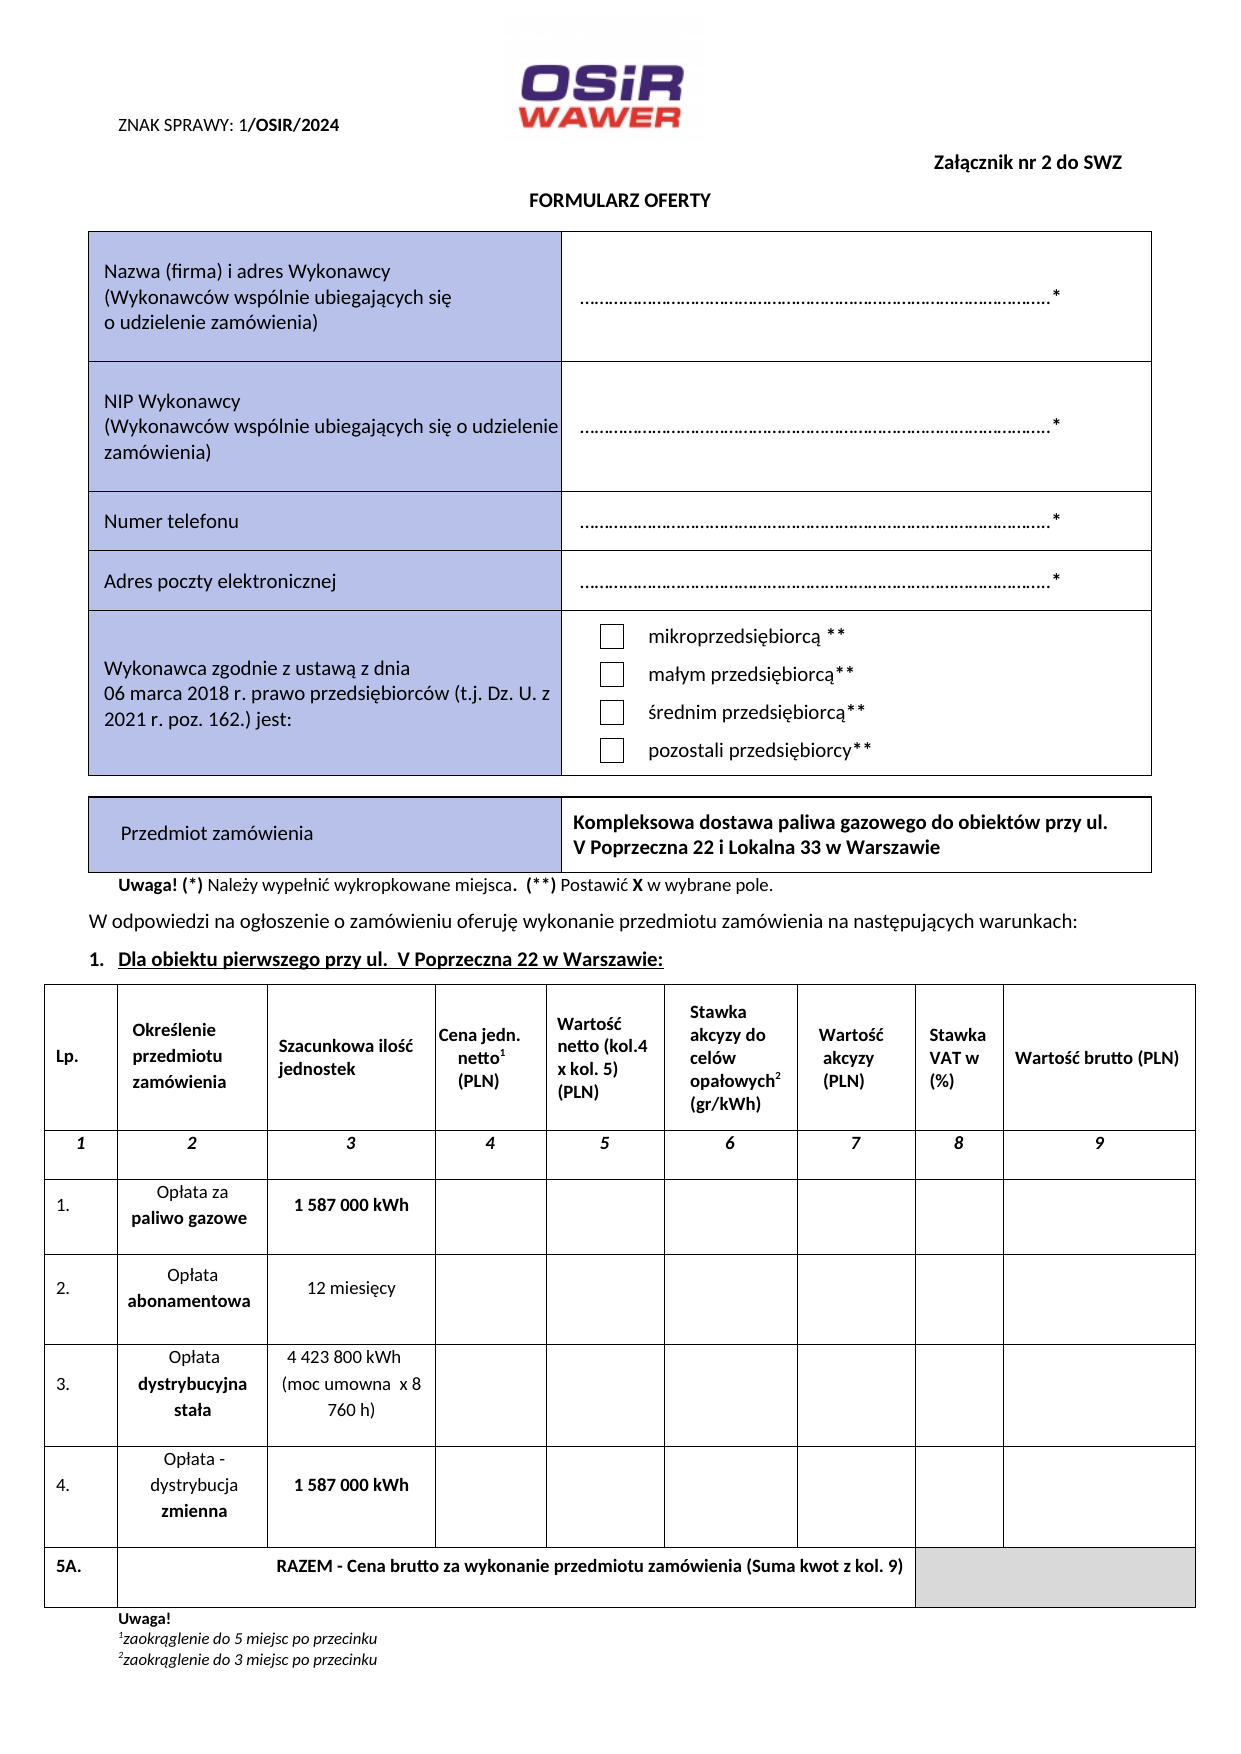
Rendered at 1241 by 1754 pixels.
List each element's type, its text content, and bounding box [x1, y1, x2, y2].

table_cell 5 [547, 1131, 664, 1179]
table_cell [916, 1447, 1003, 1547]
table_cell [436, 1345, 546, 1446]
table_cell [916, 1345, 1003, 1446]
table_header Cena jedn. netto1 (PLN) [436, 985, 546, 1130]
table_cell [798, 1345, 915, 1446]
table_cell [547, 1255, 664, 1344]
table_cell Wykonawca zgodnie z ustawą z dnia 06 marca 2018 r. prawo przedsiębiorców (t.j. Dz. U. z 2021 r. poz. 162.) jest: [89, 611, 561, 775]
table_header Nazwa (firma) i adres Wykonawcy (Wykonawców wspólnie ubiegających się o udzielenie zamówienia) [89, 232, 561, 361]
table_cell [1004, 1255, 1195, 1344]
table_cell 1 587 000 kWh [268, 1447, 435, 1547]
table_cell 6 [665, 1131, 797, 1179]
table_cell ……………………………………………………………………………………..* [562, 362, 1151, 491]
text W odpowiedzi na ogłoszenie o zamówieniu oferuję wykonanie przedmiotu zamówienia na następujących warunkach: [88, 908, 1122, 933]
table_cell 8 [916, 1131, 1003, 1179]
table_cell [436, 1447, 546, 1547]
table_cell 5A. [45, 1548, 117, 1607]
table_header Wartość netto (kol.4 x kol. 5) (PLN) [547, 985, 664, 1130]
table_header Wartość akcyzy (PLN) [798, 985, 915, 1130]
table_cell [547, 1180, 664, 1254]
table_cell Opłata dystrybucyjna stała [118, 1345, 267, 1446]
table_cell NIP Wykonawcy (Wykonawców wspólnie ubiegających się o udzielenie zamówienia) [89, 362, 561, 491]
table_cell 3. [45, 1345, 117, 1446]
table_header Określenie przedmiotu zamówienia [118, 985, 267, 1130]
table_header Lp. [45, 985, 117, 1130]
table_cell ……………………………………………………………………………………..* [562, 551, 1151, 610]
table_cell [916, 1548, 1195, 1607]
table_cell Adres poczty elektronicznej [89, 551, 561, 610]
table_cell 4 [436, 1131, 546, 1179]
table_cell [665, 1180, 797, 1254]
text FORMULARZ OFERTY [118, 187, 1122, 212]
table_cell 4 423 800 kWh (moc umowna x 8 760 h) [268, 1345, 435, 1446]
table_header Stawka akcyzy do celów opałowych2 (gr/kWh) [665, 985, 797, 1130]
table_cell [436, 1180, 546, 1254]
table_cell 1. [45, 1180, 117, 1254]
table_header Wartość brutto (PLN) [1004, 985, 1195, 1130]
table_cell [798, 1180, 915, 1254]
table_cell [547, 1447, 664, 1547]
table_cell 3 [268, 1131, 435, 1179]
table_cell [436, 1255, 546, 1344]
picture [503, 16, 704, 142]
table_header Szacunkowa ilość jednostek [268, 985, 435, 1130]
table_cell [916, 1180, 1003, 1254]
table_cell [798, 1447, 915, 1547]
table_cell 1 [45, 1131, 117, 1179]
list Dla obiektu pierwszego przy ul. V Poprzeczna 22 w Warszawie: [88, 946, 1122, 971]
table_cell 1 587 000 kWh [268, 1180, 435, 1254]
table_cell [798, 1255, 915, 1344]
table_cell 9 [1004, 1131, 1195, 1179]
text Załącznik nr 2 do SWZ [118, 149, 1122, 174]
table_header Kompleksowa dostawa paliwa gazowego do obiektów przy ul. V Poprzeczna 22 i Lokalna 33 w Warszawie [562, 798, 1151, 872]
table_cell Numer telefonu [89, 492, 561, 550]
table_cell 4. [45, 1447, 117, 1547]
table_cell Opłata abonamentowa [118, 1255, 267, 1344]
table_header ……………………………………………………………………………………..* [562, 232, 1151, 361]
text Uwaga! (*) Należy wypełnić wykropkowane miejsca. (**) Postawić X w wybrane pole. [118, 873, 1122, 896]
table_cell [665, 1345, 797, 1446]
text 1zaokrąglenie do 5 miejsc po przecinku [118, 1629, 1122, 1649]
table_cell [916, 1255, 1003, 1344]
table_cell Opłata za paliwo gazowe [118, 1180, 267, 1254]
table_cell [547, 1345, 664, 1446]
table_cell Opłata -dystrybucja zmienna [118, 1447, 267, 1547]
table_cell mikroprzedsiębiorcą ** małym przedsiębiorcą** średnim przedsiębiorcą** pozostali przedsiębiorcy** [562, 611, 1151, 775]
text 2zaokrąglenie do 3 miejsc po przecinku [118, 1649, 1122, 1669]
table_header Stawka VAT w (%) [916, 985, 1003, 1130]
table_cell [665, 1447, 797, 1547]
table_cell ……………………………………………………………………………………..* [562, 492, 1151, 550]
text Uwaga! [118, 1608, 1122, 1629]
table_cell 12 miesięcy [268, 1255, 435, 1344]
table_header Przedmiot zamówienia [89, 798, 561, 872]
table_cell 2. [45, 1255, 117, 1344]
table_cell [1004, 1345, 1195, 1446]
table_cell [1004, 1180, 1195, 1254]
table_cell 7 [798, 1131, 915, 1179]
table_cell [665, 1255, 797, 1344]
table_cell 2 [118, 1131, 267, 1179]
table_cell RAZEM - Cena brutto za wykonanie przedmiotu zamówienia (Suma kwot z kol. 9) [118, 1548, 915, 1607]
table_cell [1004, 1447, 1195, 1547]
